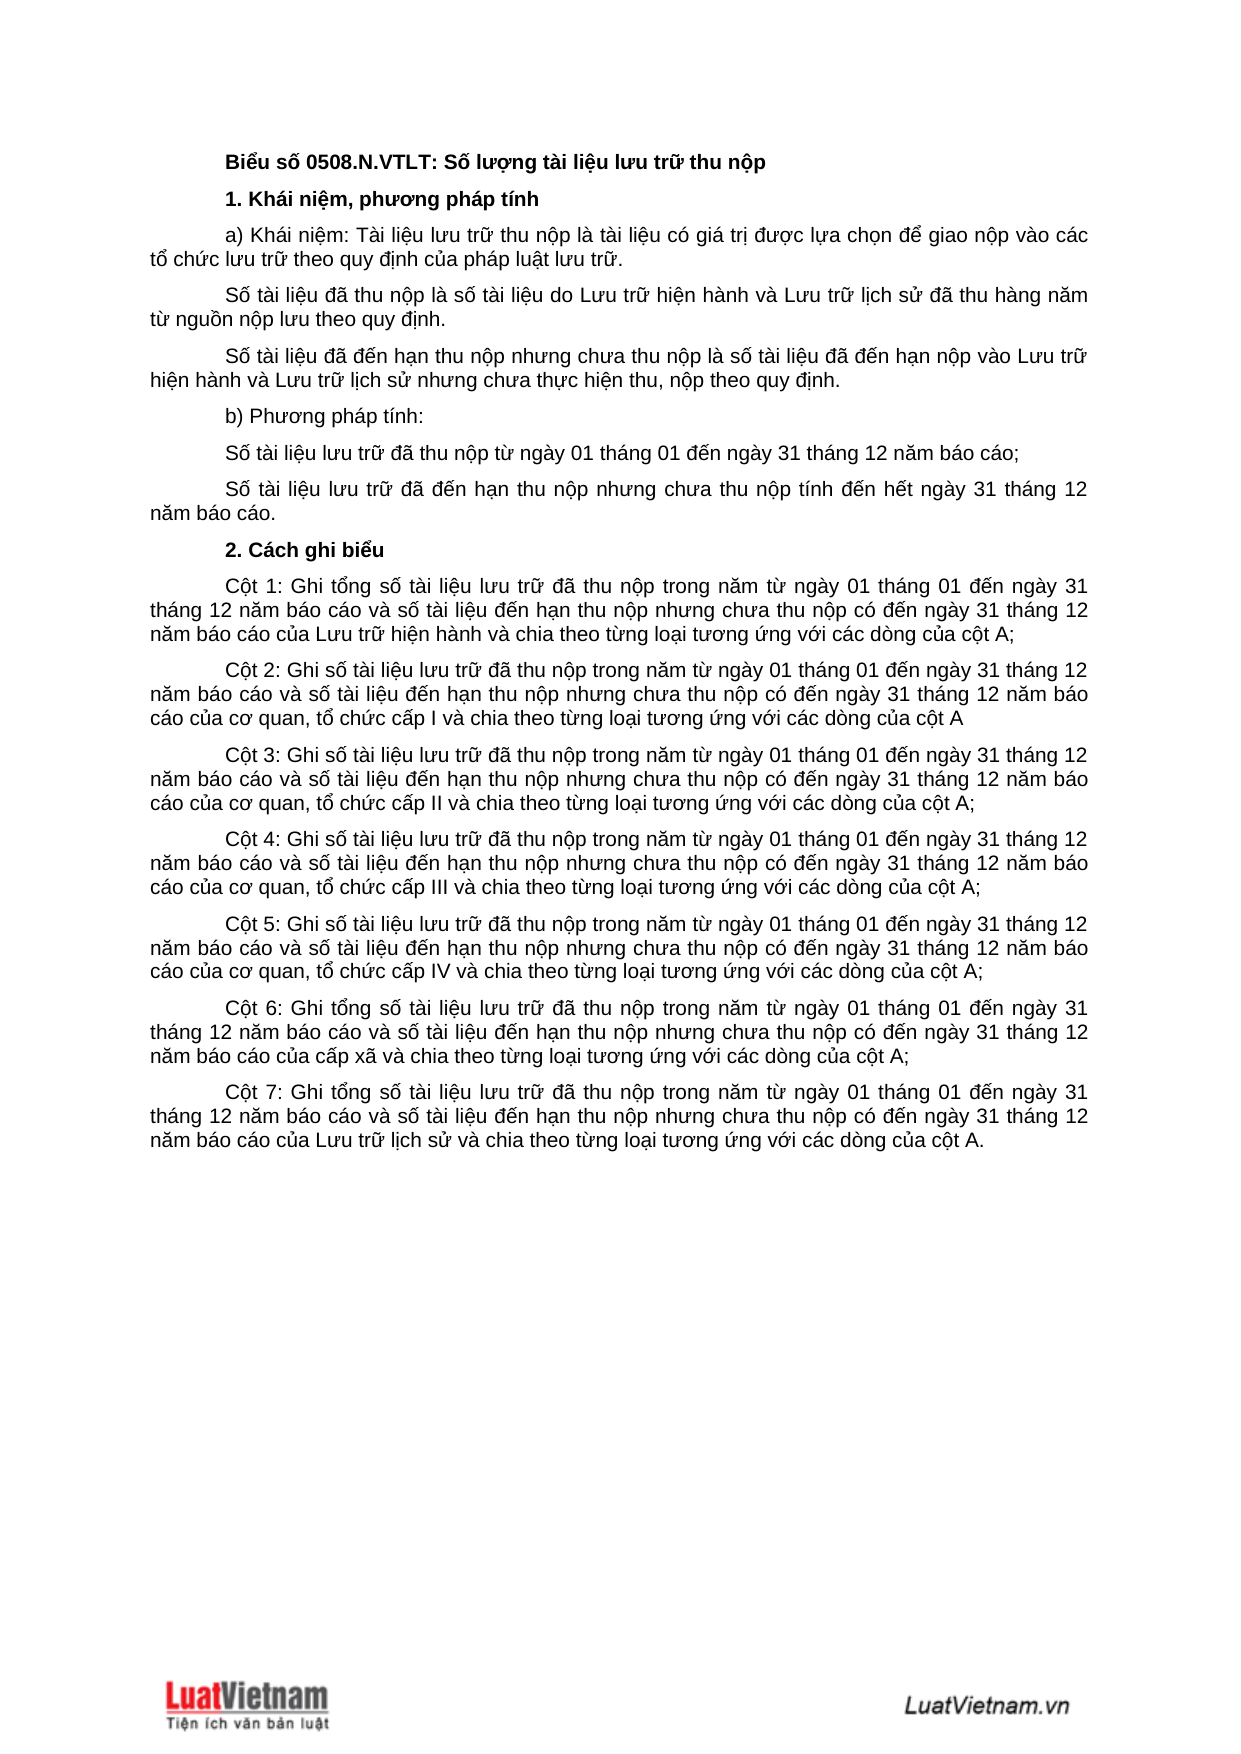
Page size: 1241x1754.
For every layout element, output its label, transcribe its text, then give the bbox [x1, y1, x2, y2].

text Số tài liệu lưu trữ đã đến hạn thu nộp nhưng chưa thu nộp tính đến hết ngày 31 tháng 12 năm báo cáo. [150, 477, 1090, 525]
text Cột 6: Ghi tổng số tài liệu lưu trữ đã thu nộp trong năm từ ngày 01 tháng 01 đến ngày 31 tháng 12 năm báo cáo và số tài liệu đến hạn thu nộp nhưng chưa thu nộp có đến ngày 31 tháng 12 năm báo cáo của cấp xã và chia theo từng loại tương ứng với các dòng của cột A; [150, 996, 1090, 1068]
text Số tài liệu đã thu nộp là số tài liệu do Lưu trữ hiện hành và Lưu trữ lịch sử đã thu hàng năm từ nguồn nộp lưu theo quy định. [150, 283, 1090, 331]
text Biểu số 0508.N.VTLT: Số lượng tài liệu lưu trữ thu nộp [150, 150, 1090, 174]
text b) Phương pháp tính: [150, 404, 1090, 428]
text Cột 3: Ghi số tài liệu lưu trữ đã thu nộp trong năm từ ngày 01 tháng 01 đến ngày 31 tháng 12 năm báo cáo và số tài liệu đến hạn thu nộp nhưng chưa thu nộp có đến ngày 31 tháng 12 năm báo cáo của cơ quan, tổ chức cấp II và chia theo từng loại tương ứng với các dòng của cột A; [150, 743, 1090, 814]
text Cột 4: Ghi số tài liệu lưu trữ đã thu nộp trong năm từ ngày 01 tháng 01 đến ngày 31 tháng 12 năm báo cáo và số tài liệu đến hạn thu nộp nhưng chưa thu nộp có đến ngày 31 tháng 12 năm báo cáo của cơ quan, tổ chức cấp III và chia theo từng loại tương ứng với các dòng của cột A; [150, 827, 1090, 899]
text Cột 2: Ghi số tài liệu lưu trữ đã thu nộp trong năm từ ngày 01 tháng 01 đến ngày 31 tháng 12 năm báo cáo và số tài liệu đến hạn thu nộp nhưng chưa thu nộp có đến ngày 31 tháng 12 năm báo cáo của cơ quan, tổ chức cấp I và chia theo từng loại tương ứng với các dòng của cột A [150, 658, 1090, 730]
text Số tài liệu đã đến hạn thu nộp nhưng chưa thu nộp là số tài liệu đã đến hạn nộp vào Lưu trữ hiện hành và Lưu trữ lịch sử nhưng chưa thực hiện thu, nộp theo quy định. [150, 344, 1090, 392]
text Số tài liệu lưu trữ đã thu nộp từ ngày 01 tháng 01 đến ngày 31 tháng 12 năm báo cáo; [150, 441, 1090, 464]
picture [150, 1660, 1089, 1754]
text 2. Cách ghi biểu [150, 537, 1090, 561]
text 1. Khái niệm, phương pháp tính [150, 186, 1090, 210]
text Cột 1: Ghi tổng số tài liệu lưu trữ đã thu nộp trong năm từ ngày 01 tháng 01 đến ngày 31 tháng 12 năm báo cáo và số tài liệu đến hạn thu nộp nhưng chưa thu nộp có đến ngày 31 tháng 12 năm báo cáo của Lưu trữ hiện hành và chia theo từng loại tương ứng với các dòng của cột A; [150, 574, 1090, 646]
text a) Khái niệm: Tài liệu lưu trữ thu nộp là tài liệu có giá trị được lựa chọn để giao nộp vào các tổ chức lưu trữ theo quy định của pháp luật lưu trữ. [150, 223, 1090, 271]
text Cột 7: Ghi tổng số tài liệu lưu trữ đã thu nộp trong năm từ ngày 01 tháng 01 đến ngày 31 tháng 12 năm báo cáo và số tài liệu đến hạn thu nộp nhưng chưa thu nộp có đến ngày 31 tháng 12 năm báo cáo của Lưu trữ lịch sử và chia theo từng loại tương ứng với các dòng của cột A. [150, 1080, 1090, 1152]
text Cột 5: Ghi số tài liệu lưu trữ đã thu nộp trong năm từ ngày 01 tháng 01 đến ngày 31 tháng 12 năm báo cáo và số tài liệu đến hạn thu nộp nhưng chưa thu nộp có đến ngày 31 tháng 12 năm báo cáo của cơ quan, tổ chức cấp IV và chia theo từng loại tương ứng với các dòng của cột A; [150, 911, 1090, 983]
